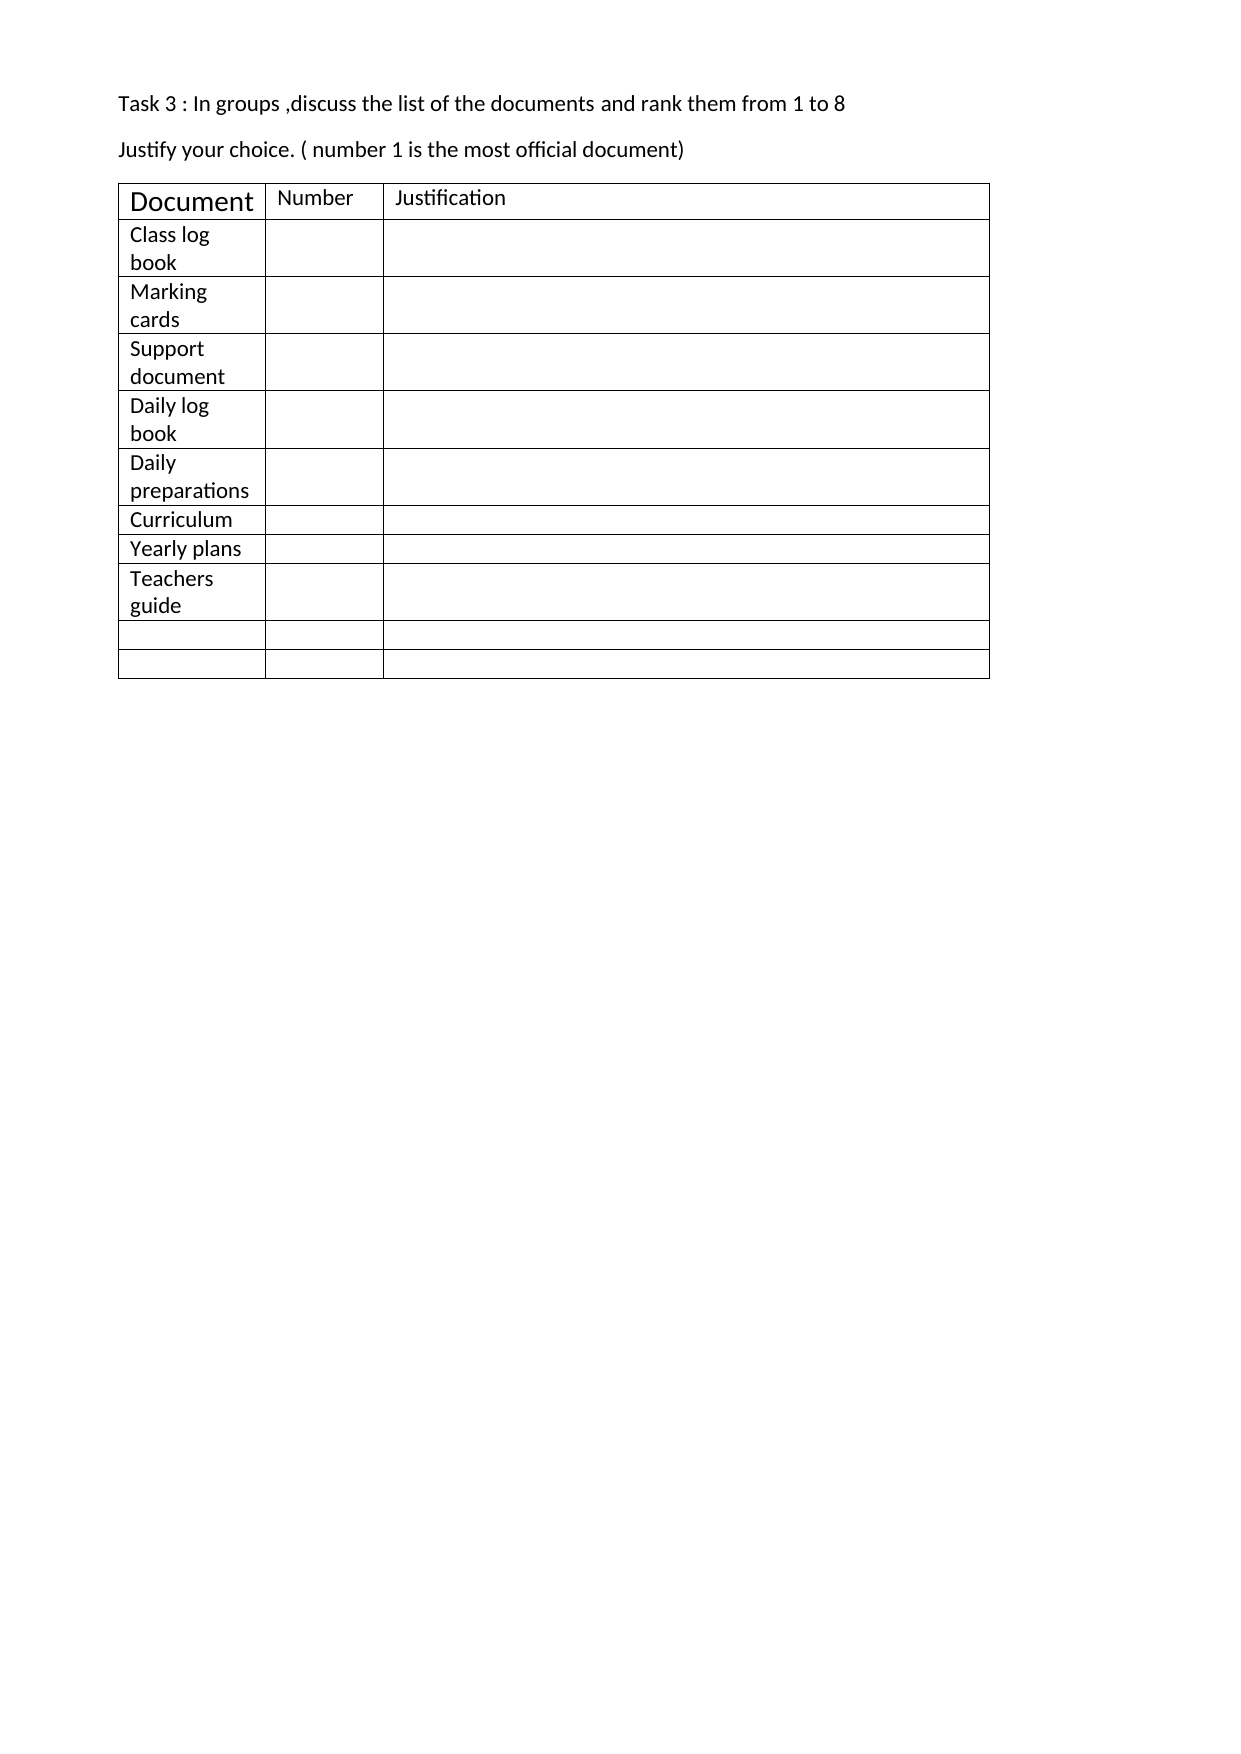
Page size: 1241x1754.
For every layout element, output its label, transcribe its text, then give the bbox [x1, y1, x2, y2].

table_cell [266, 277, 383, 333]
table_cell Class log book [119, 220, 265, 276]
table_cell [384, 334, 989, 390]
table_cell [266, 621, 383, 649]
table_cell [384, 650, 989, 678]
table_cell Yearly plans [119, 535, 265, 563]
table_cell [384, 564, 989, 620]
table_cell [384, 506, 989, 533]
table_cell [266, 220, 383, 276]
table_cell [119, 621, 265, 649]
table_cell Daily preparations [119, 449, 265, 504]
table_cell [266, 535, 383, 563]
table_header Number [266, 184, 383, 219]
table_cell [266, 334, 383, 390]
table_cell [266, 650, 383, 678]
table_cell [384, 449, 989, 504]
table_header Document [119, 184, 265, 219]
table_cell [266, 391, 383, 447]
table_cell Daily log book [119, 391, 265, 447]
table_header Justification [384, 184, 989, 219]
table_cell [266, 564, 383, 620]
table_cell [266, 506, 383, 533]
table_cell [384, 220, 989, 276]
table_cell [384, 277, 989, 333]
table_cell Curriculum [119, 506, 265, 533]
text Task 3 : In groups ,discuss the list of the documents and rank them from 1 to 8 [118, 89, 1152, 117]
table_cell [384, 391, 989, 447]
table_cell Support document [119, 334, 265, 390]
table_cell [384, 535, 989, 563]
table_cell Marking cards [119, 277, 265, 333]
table_cell [384, 621, 989, 649]
text Justify your choice. ( number 1 is the most official document) [118, 136, 1152, 163]
table_cell [119, 650, 265, 678]
table_cell [266, 449, 383, 504]
table_cell Teachers guide [119, 564, 265, 620]
